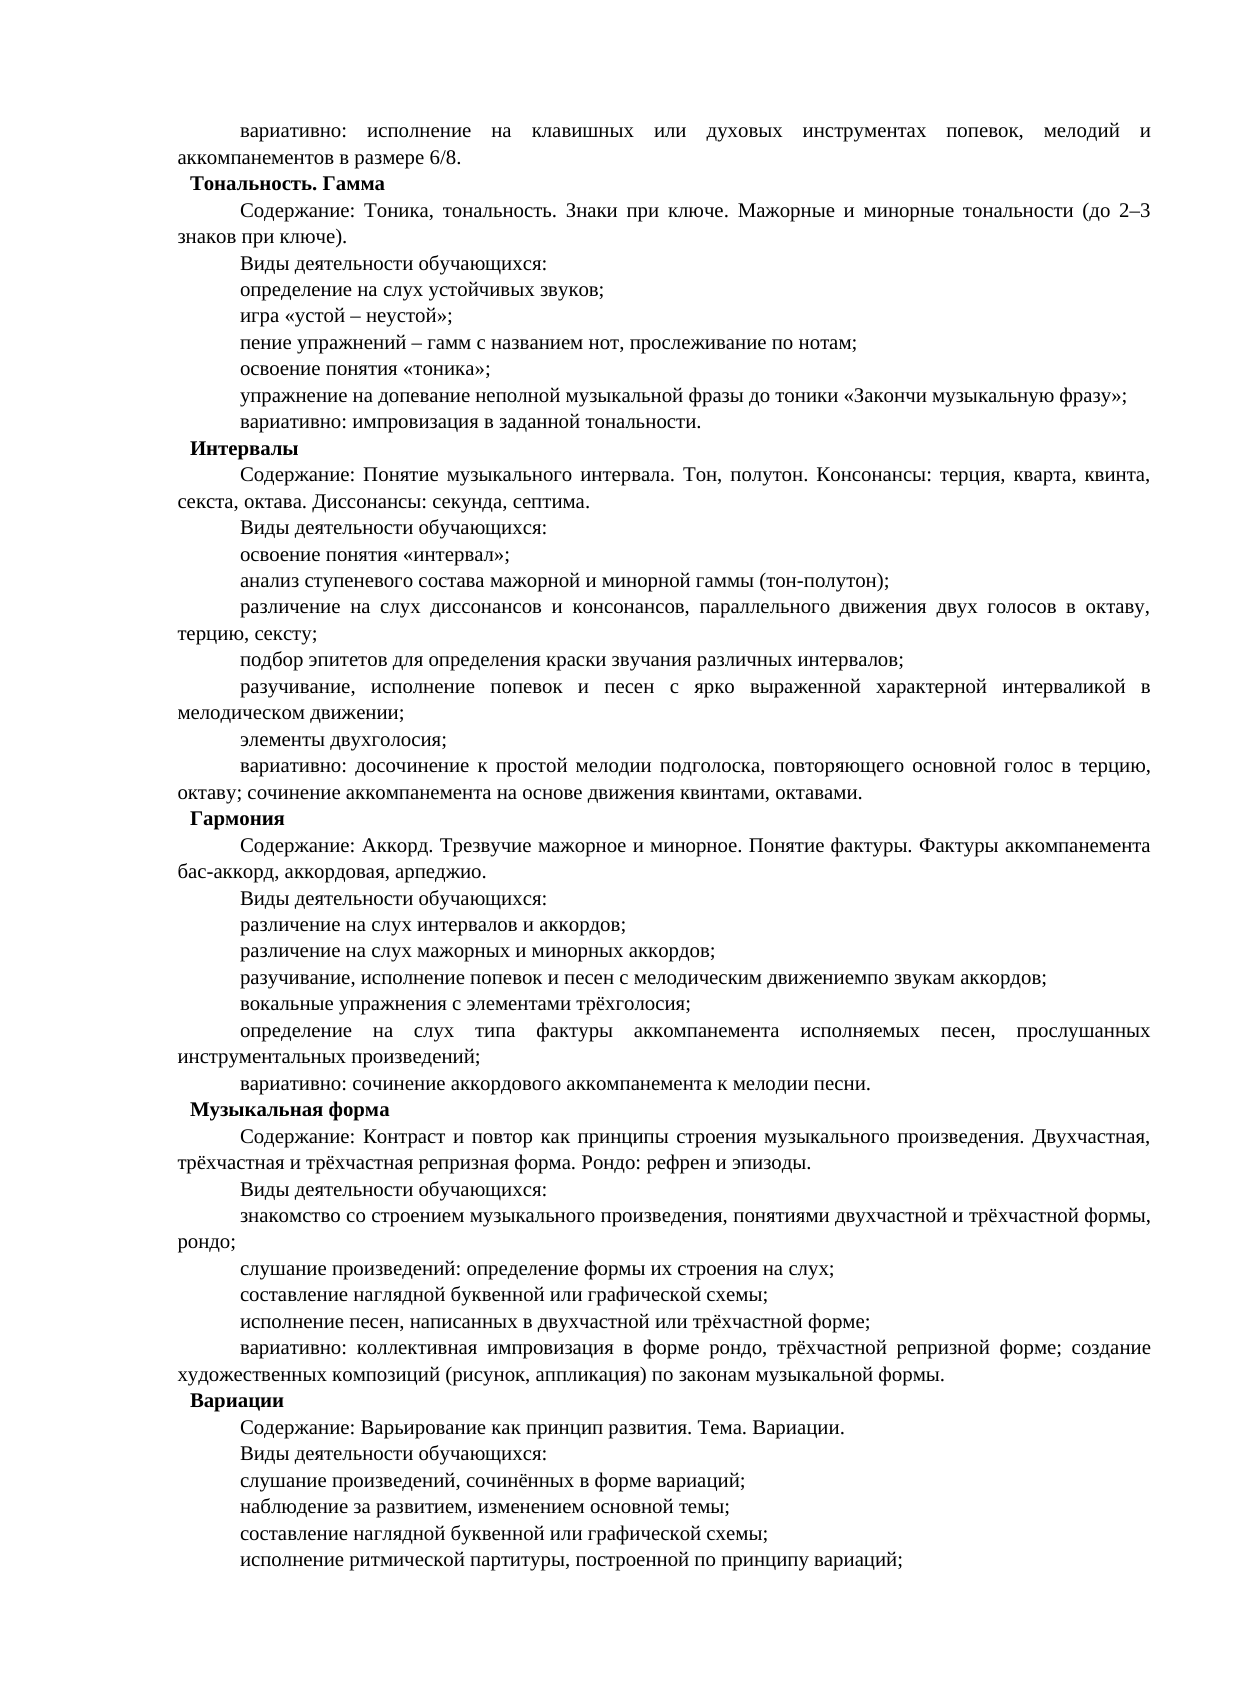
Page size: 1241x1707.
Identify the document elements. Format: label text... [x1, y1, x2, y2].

text Содержание: Тоника, тональность. Знаки при ключе. Мажорные и минорные тональности (до 2–3 знаков при ключе). [177, 197, 1152, 248]
text исполнение ритмической партитуры, построенной по принципу вариаций; [177, 1547, 1152, 1571]
text составление наглядной буквенной или графической схемы; [177, 1282, 1152, 1306]
text Вариации [190, 1388, 1152, 1412]
text Виды деятельности обучающихся: [177, 885, 1152, 909]
text пение упражнений – гамм с названием нот, прослеживание по нотам; [177, 330, 1152, 354]
text Виды деятельности обучающихся: [177, 515, 1152, 539]
text Содержание: Аккорд. Трезвучие мажорное и минорное. Понятие фактуры. Фактуры аккомпанемента бас-аккорд, аккордовая, арпеджио. [177, 832, 1152, 883]
text элементы двухголосия; [177, 727, 1152, 751]
text упражнение на допевание неполной музыкальной фразы до тоники «Закончи музыкальную фразу»; [177, 383, 1152, 407]
text вариативно: коллективная импровизация в форме рондо, трёхчастной репризной форме; создание художественных композиций (рисунок, аппликация) по законам музыкальной формы. [177, 1335, 1152, 1386]
text освоение понятия «интервал»; [177, 541, 1152, 566]
text составление наглядной буквенной или графической схемы; [177, 1520, 1152, 1544]
text вариативно: импровизация в заданной тональности. [177, 409, 1152, 433]
text наблюдение за развитием, изменением основной темы; [177, 1494, 1152, 1518]
text Виды деятельности обучающихся: [177, 1441, 1152, 1465]
text разучивание, исполнение попевок и песен с ярко выраженной характерной интерваликой в мелодическом движении; [177, 674, 1152, 724]
text вариативно: исполнение на клавишных или духовых инструментах попевок, мелодий и аккомпанементов в размере 6/8. [177, 118, 1152, 169]
text Содержание: Контраст и повтор как принципы строения музыкального произведения. Двухчастная, трёхчастная и трёхчастная репризная форма. Рондо: рефрен и эпизоды. [177, 1123, 1152, 1174]
text различение на слух интервалов и аккордов; [177, 912, 1152, 936]
text Виды деятельности обучающихся: [177, 250, 1152, 274]
text подбор эпитетов для определения краски звучания различных интервалов; [177, 647, 1152, 671]
text анализ ступеневого состава мажорной и минорной гаммы (тон-полутон); [177, 568, 1152, 592]
text игра «устой – неустой»; [177, 303, 1152, 327]
text разучивание, исполнение попевок и песен с мелодическим движениемпо звукам аккордов; [177, 965, 1152, 989]
text Содержание: Варьирование как принцип развития. Тема. Вариации. [177, 1414, 1152, 1439]
text Музыкальная форма [190, 1097, 1152, 1121]
text Тональность. Гамма [190, 171, 1152, 195]
text различение на слух диссонансов и консонансов, параллельного движения двух голосов в октаву, терцию, сексту; [177, 594, 1152, 645]
text знакомство со строением музыкального произведения, понятиями двухчастной и трёхчастной формы, рондо; [177, 1203, 1152, 1253]
text слушание произведений, сочинённых в форме вариаций; [177, 1467, 1152, 1492]
text определение на слух устойчивых звуков; [177, 277, 1152, 301]
text вариативно: досочинение к простой мелодии подголоска, повторяющего основной голос в терцию, октаву; сочинение аккомпанемента на основе движения квинтами, октавами. [177, 753, 1152, 804]
text Содержание: Понятие музыкального интервала. Тон, полутон. Консонансы: терция, кварта, квинта, секста, октава. Диссонансы: секунда, септима. [177, 462, 1152, 513]
text различение на слух мажорных и минорных аккордов; [177, 938, 1152, 962]
text вокальные упражнения с элементами трёхголосия; [177, 991, 1152, 1015]
text освоение понятия «тоника»; [177, 356, 1152, 380]
text Виды деятельности обучающихся: [177, 1176, 1152, 1201]
text вариативно: сочинение аккордового аккомпанемента к мелодии песни. [177, 1071, 1152, 1095]
text определение на слух типа фактуры аккомпанемента исполняемых песен, прослушанных инструментальных произведений; [177, 1018, 1152, 1068]
text Интервалы [190, 436, 1152, 460]
text слушание произведений: определение формы их строения на слух; [177, 1256, 1152, 1280]
text Гармония [190, 806, 1152, 830]
text исполнение песен, написанных в двухчастной или трёхчастной форме; [177, 1309, 1152, 1333]
